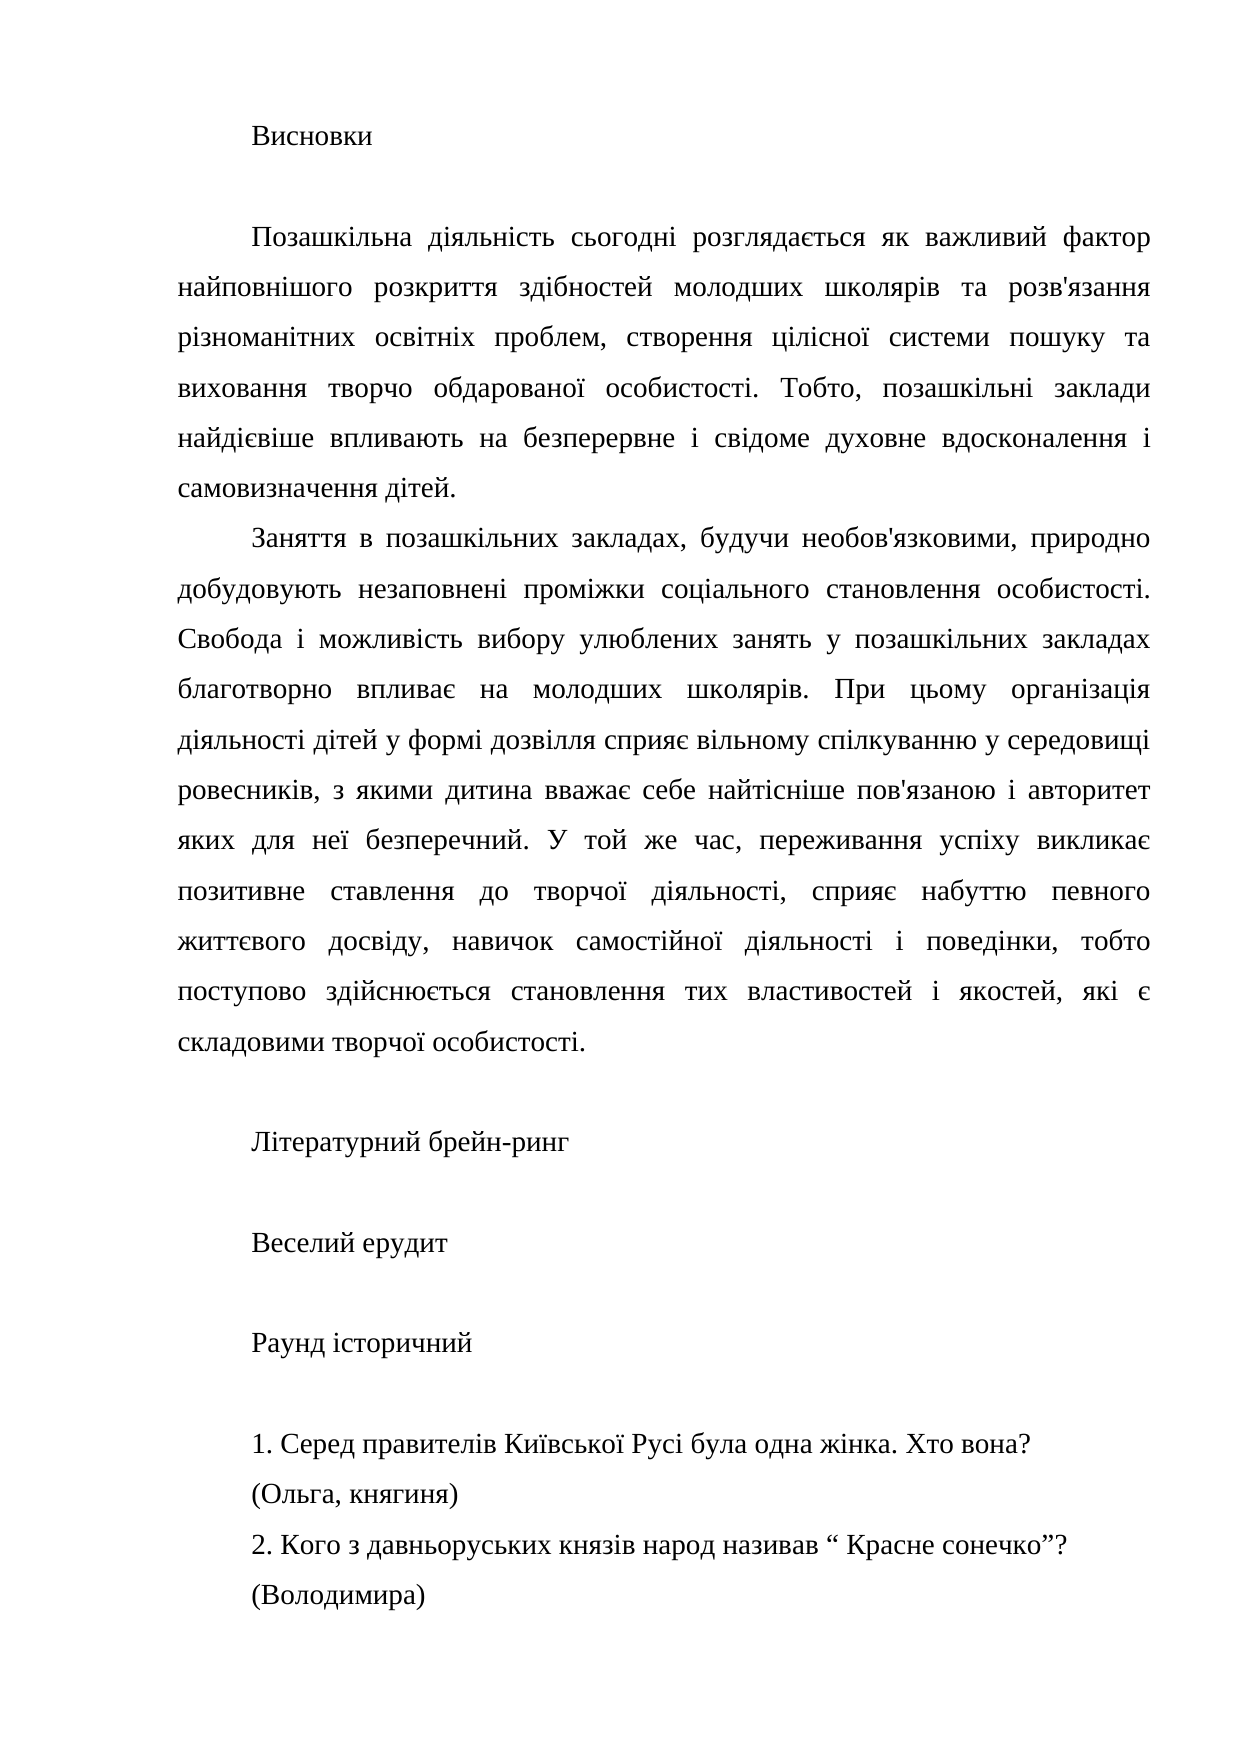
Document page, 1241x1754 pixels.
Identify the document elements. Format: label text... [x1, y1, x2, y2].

text Літературний брейн-ринг [177, 1124, 1152, 1158]
text 1. Серед правителів Київської Русі була одна жінка. Хто вона? [177, 1426, 1152, 1460]
text 2. Кого з давньоруських князів народ називав “ Красне сонечко”? [177, 1527, 1152, 1560]
text Заняття в позашкільних закладах, будучи необов'язковими, природно добудовують незаповнені проміжки соціального становлення особистості. Свобода і можливість вибору улюблених занять у позашкільних закладах благотворно впливає на молодших школярів. При цьому організація діяльності дітей у формі дозвілля сприяє вільному спілкуванню у середовищі ровесників, з якими дитина вважає себе найтісніше пов'язаною і авторитет яких для неї безперечний. У той же час, переживання успіху викликає позитивне ставлення до творчої діяльності, сприяє набуттю певного життєвого досвіду, навичок самостійної діяльності і поведінки, тобто поступово здійснюється становлення тих властивостей і якостей, які є складовими творчої особистості. [177, 521, 1152, 1057]
text (Володимира) [177, 1577, 1152, 1611]
text Позашкільна діяльність сьогодні розглядається як важливий фактор найповнішого розкриття здібностей молодших школярів та розв'язання різноманітних освітніх проблем, створення цілісної системи пошуку та виховання творчо обдарованої особистості. Тобто, позашкільні заклади найдієвіше впливають на безперервне і свідоме духовне вдосконалення і самовизначення дітей. [177, 219, 1152, 504]
text Раунд історичний [177, 1326, 1152, 1359]
text Висновки [177, 118, 1152, 152]
text (Ольга, княгиня) [177, 1477, 1152, 1510]
text Веселий ерудит [177, 1225, 1152, 1258]
